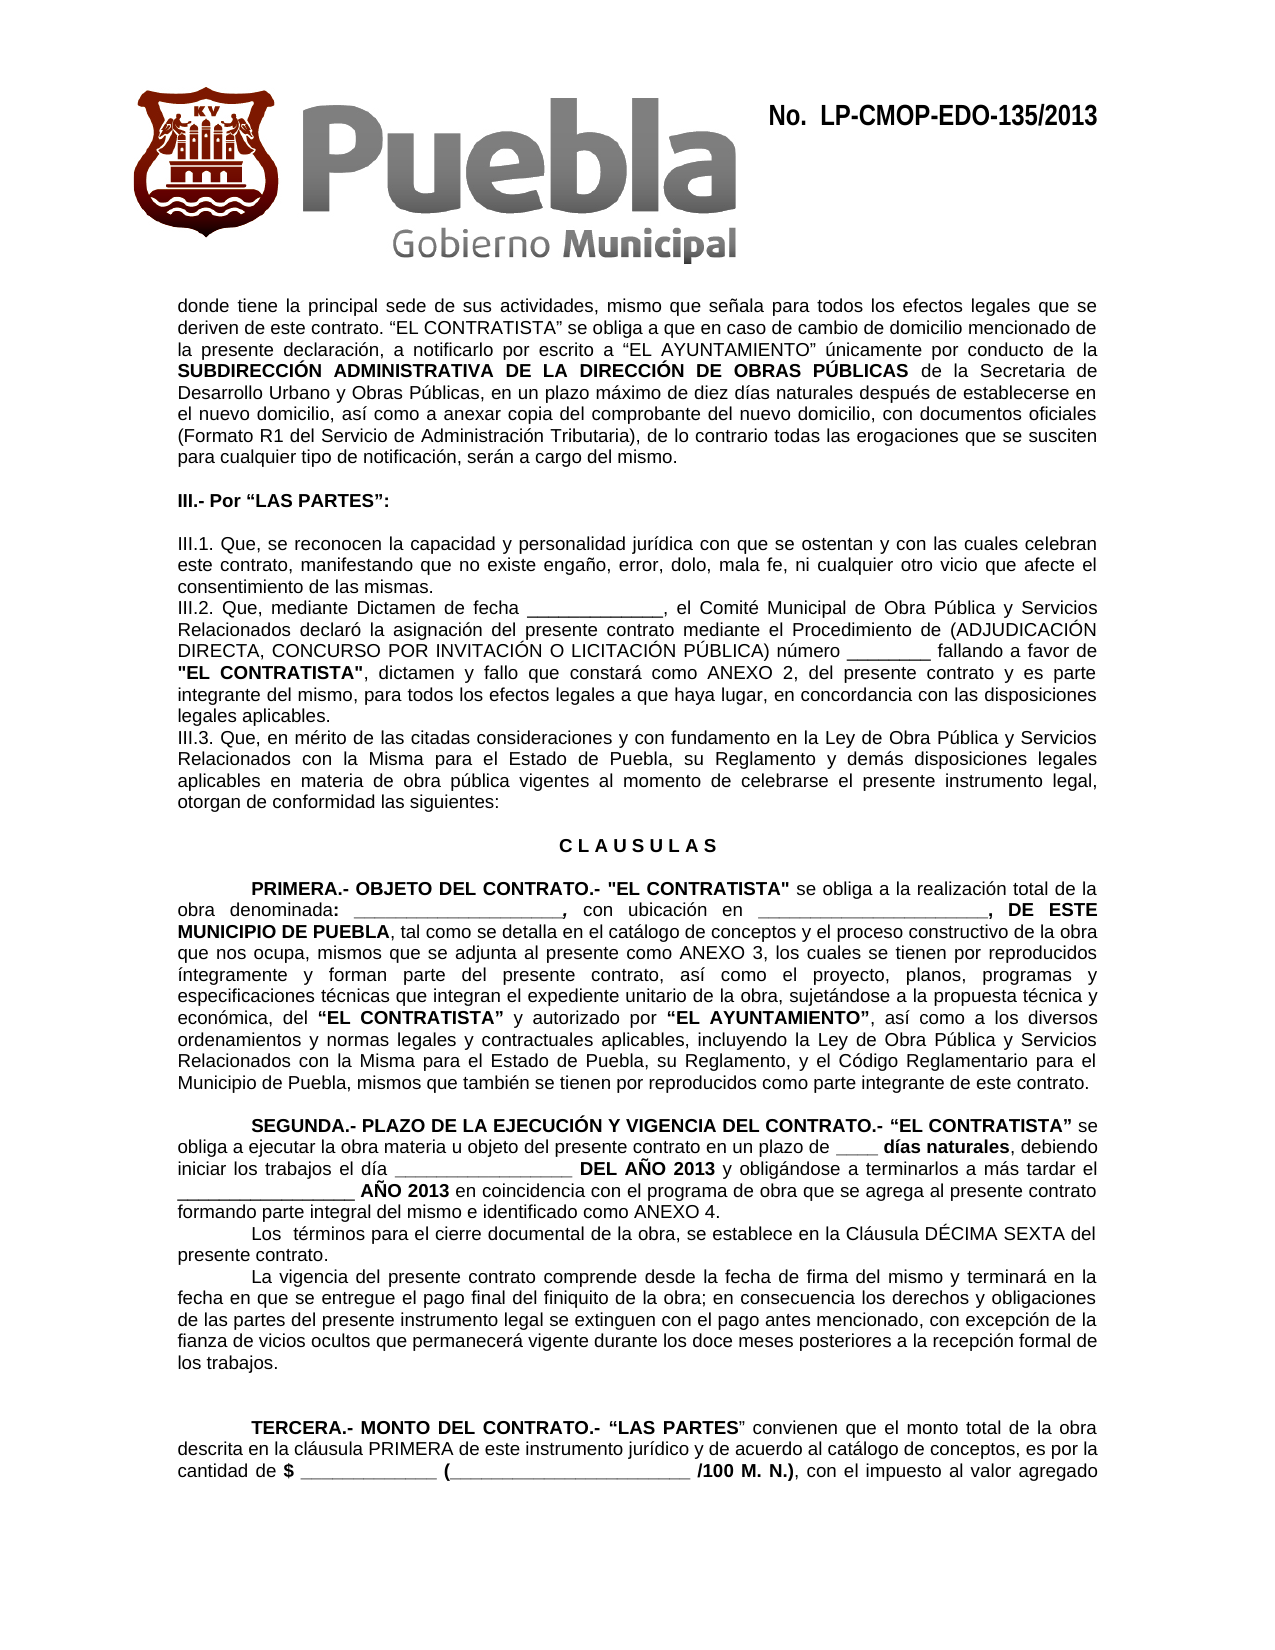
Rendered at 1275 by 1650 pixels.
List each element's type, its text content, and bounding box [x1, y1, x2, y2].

text SEGUNDA.- PLAZO DE LA EJECUCIÓN Y VIGENCIA DEL CONTRATO.- “EL CONTRATISTA” se obliga a ejecutar la obra materia u objeto del presente contrato en un plazo de ____ días naturales, debiendo iniciar los trabajos el día _________________ DEL AÑO 2013 y obligándose a terminarlos a más tardar el _________________ AÑO 2013 en coincidencia con el programa de obra que se agrega al presente contrato formando parte integral del mismo e identificado como ANEXO 4. [177, 1115, 1098, 1222]
text III.3. Que, en mérito de las citadas consideraciones y con fundamento en la Ley de Obra Pública y Servicios Relacionados con para el Estado de Puebla, su Reglamento y demás disposiciones legales aplicables en materia de obra pública vigentes al momento de celebrarse el presente instrumento legal, otorgan de conformidad las siguientes: [177, 727, 1098, 813]
text III.1. Que, se reconocen la capacidad y personalidad jurídica con que se ostentan y con las cuales celebran este contrato, manifestando que no existe engaño, error, dolo, mala fe, ni cualquier otro vicio que afecte el consentimiento de las mismas. [177, 532, 1098, 597]
text Los términos para el cierre documental de la obra, se establece en la Cláusula DÉCIMA SEXTA del presente contrato. [177, 1222, 1098, 1266]
text PRIMERA.- OBJETO DEL CONTRATO.- "EL CONTRATISTA" se obliga a la realización total de la obra denominada: ____________________, con ubicación en ______________________, DE ESTE MUNICIPIO DE PUEBLA, tal como se detalla en el catálogo de conceptos y el proceso constructivo de la obra que nos ocupa, mismos que se adjunta al presente como ANEXO 3, los cuales se tienen por reproducidos íntegramente y forman parte del presente contrato, así como el proyecto, planos, programas y especificaciones técnicas que integran el expediente unitario de la obra, sujetándose a la propuesta técnica y económica, del “EL CONTRATISTA” y autorizado por “EL AYUNTAMIENTO”, así como a los diversos ordenamientos y normas legales y contractuales aplicables, incluyendo de Obra Pública y Servicios Relacionados con para el Estado de Puebla, su Reglamento, y el Código Reglamentario para el Municipio de Puebla, mismos que también se tienen por reproducidos como parte integrante de este contrato. [177, 877, 1098, 1093]
text C L A U S U L A S [177, 834, 1098, 856]
text III.2. Que, mediante Dictamen de fecha _____________, el Comité Municipal de Obra Pública y Servicios Relacionados declaró la asignación del presente contrato mediante el Procedimiento de (ADJUDICACIÓN DIRECTA, CONCURSO POR INVITACIÓN O LICITACIÓN PÚBLICA) número ________ fallando a favor de "EL CONTRATISTA", dictamen y fallo que constará como ANEXO 2, del presente contrato y es parte integrante del mismo, para todos los efectos legales a que haya lugar, en concordancia con las disposiciones legales aplicables. [177, 597, 1098, 727]
text III.- Por “LAS PARTES”: [177, 489, 1098, 511]
picture [133, 87, 736, 264]
text La vigencia del presente contrato comprende desde la fecha de firma del mismo y terminará en la fecha en que se entregue el pago final del finiquito de la obra; en consecuencia los derechos y obligaciones de las partes del presente instrumento legal se extinguen con el pago antes mencionado, con excepción de la fianza de vicios ocultos que permanecerá vigente durante los doce meses posteriores a la recepción formal de los trabajos. [177, 1266, 1098, 1373]
